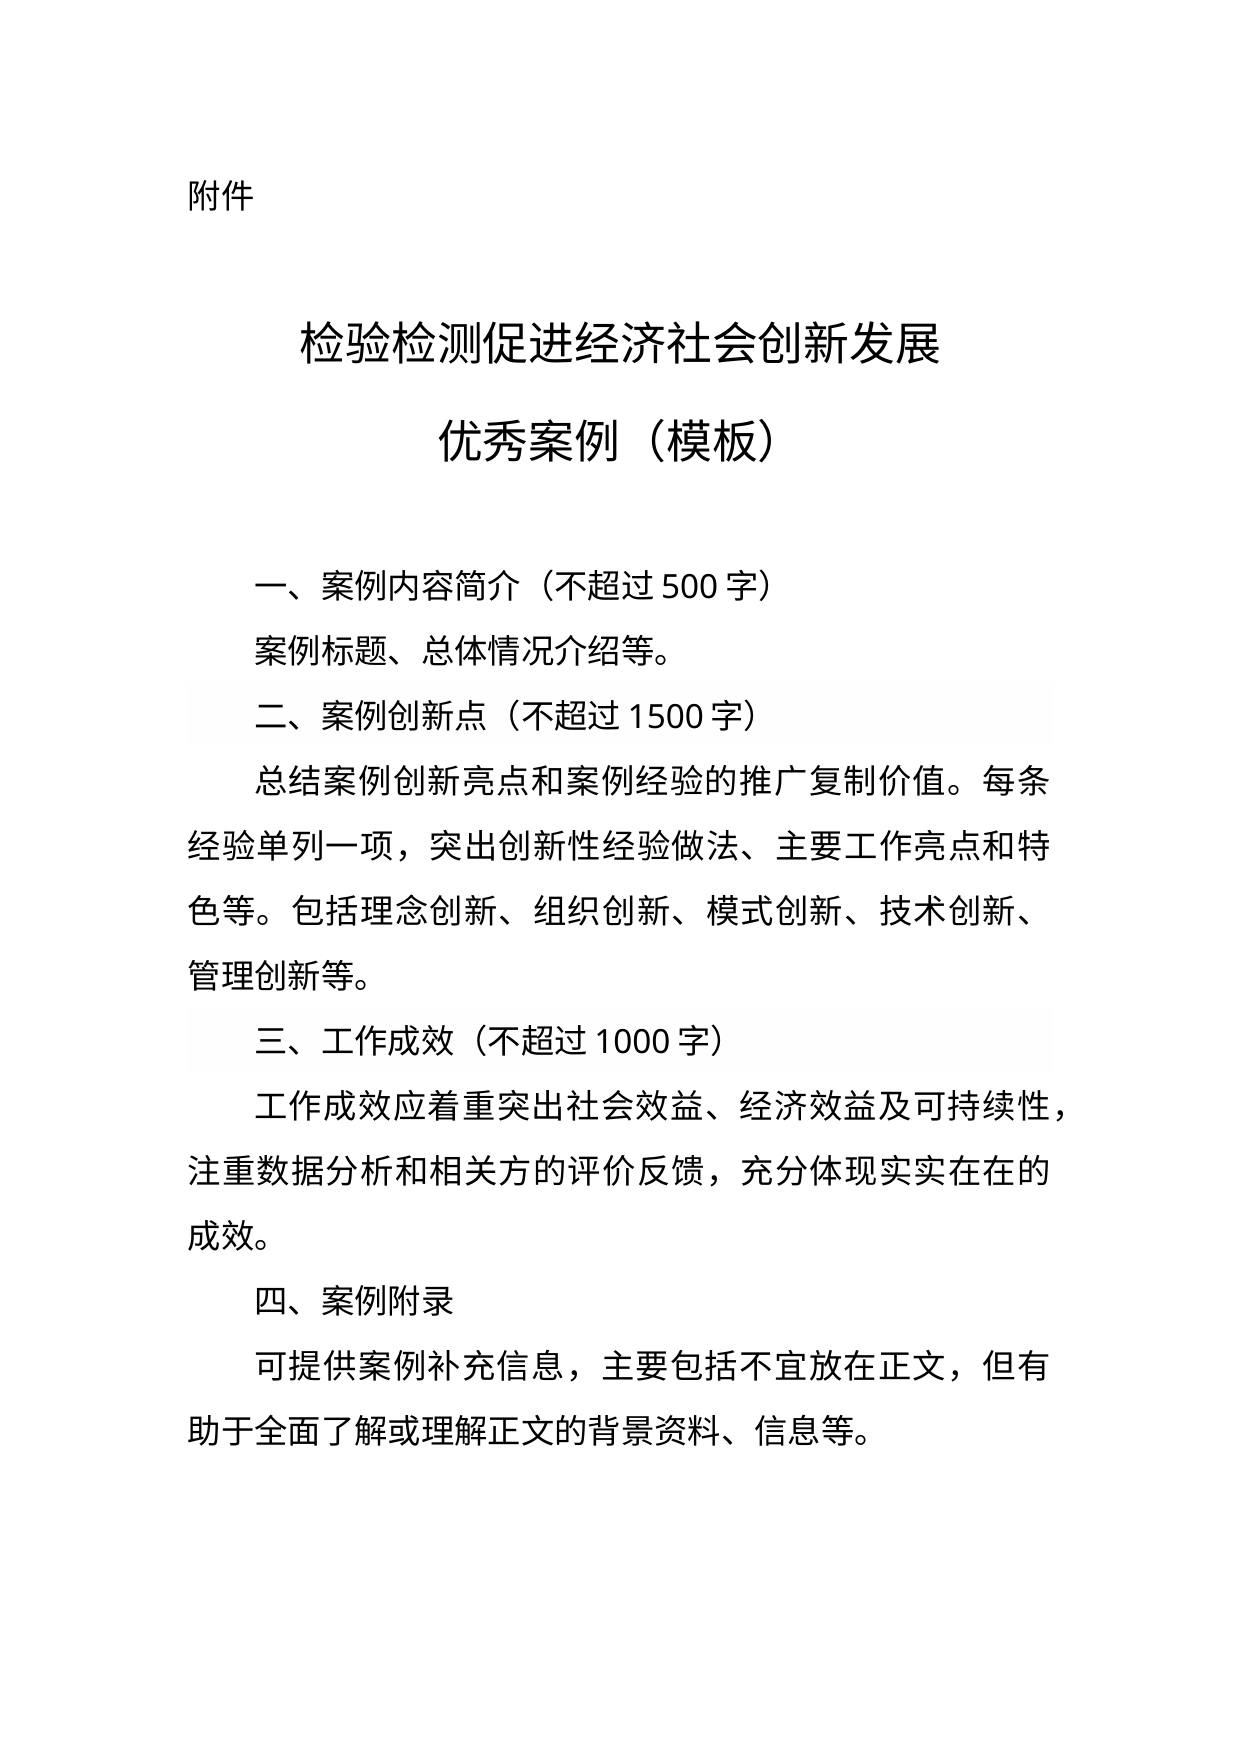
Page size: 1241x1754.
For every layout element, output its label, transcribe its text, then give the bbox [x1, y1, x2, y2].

text 工作成效应着重突出社会效益、经济效益及可持续性，注重数据分析和相关方的评价反馈，充分体现实实在在的成效。 [187, 1072, 1053, 1267]
text 检验检测促进经济社会创新发展 [187, 292, 1053, 389]
text 附件 [187, 162, 1053, 227]
text 优秀案例（模板） [187, 389, 1053, 487]
text 二、案例创新点（不超过1500字） [187, 682, 1053, 747]
text 总结案例创新亮点和案例经验的推广复制价值。每条经验单列一项，突出创新性经验做法、主要工作亮点和特色等。包括理念创新、组织创新、模式创新、技术创新、管理创新等。 [187, 747, 1053, 1007]
text 四、案例附录 [187, 1267, 1053, 1332]
text 三、工作成效（不超过1000字） [187, 1007, 1053, 1072]
text 案例标题、总体情况介绍等。 [187, 617, 1053, 682]
text 一、案例内容简介（不超过500字） [187, 552, 1053, 617]
text 可提供案例补充信息，主要包括不宜放在正文，但有助于全面了解或理解正文的背景资料、信息等。 [187, 1332, 1053, 1462]
